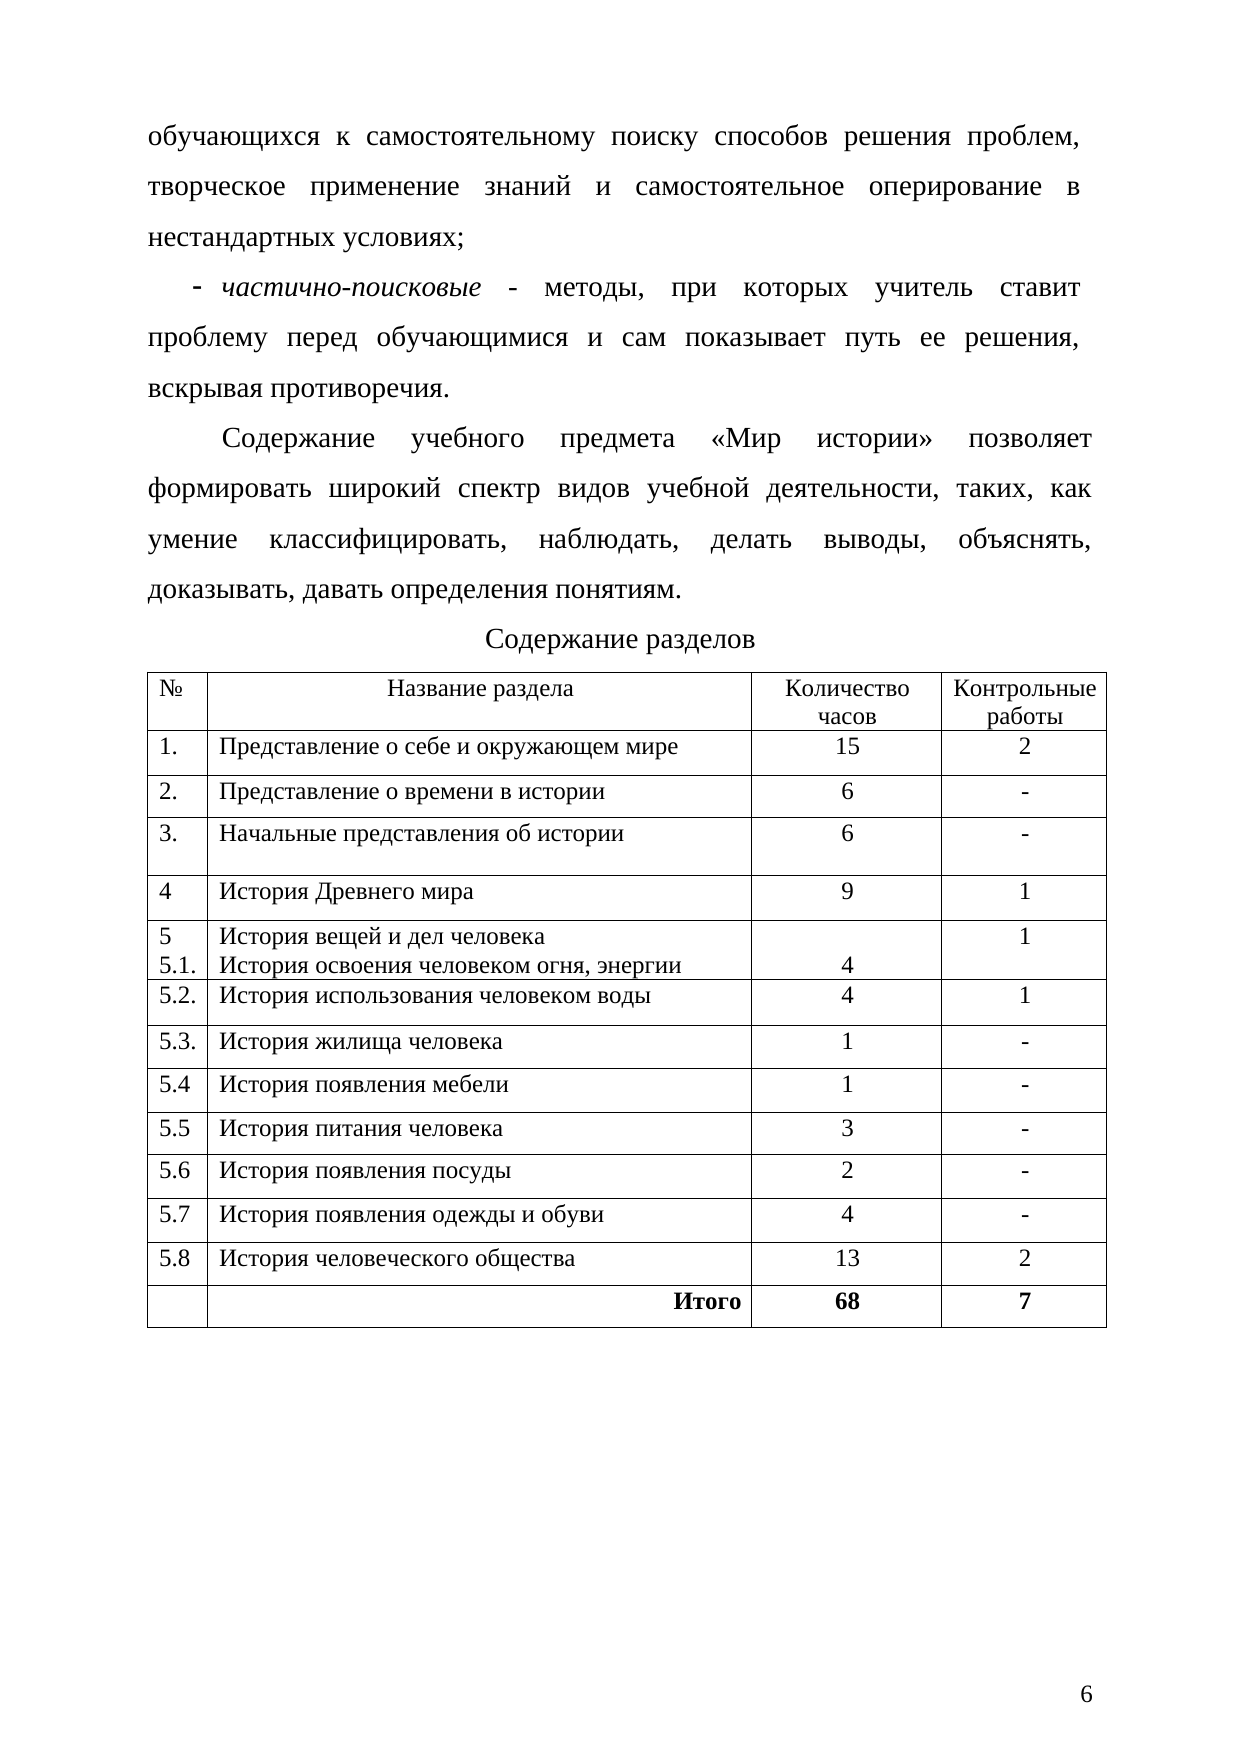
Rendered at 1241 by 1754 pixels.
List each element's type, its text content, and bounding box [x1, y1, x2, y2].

table_cell 4 [752, 921, 941, 979]
table_cell 2. [148, 776, 207, 817]
table_cell 5.6 [148, 1155, 207, 1198]
table_cell 3. [148, 818, 207, 875]
table_cell 7 [942, 1286, 1106, 1327]
table_cell История появления посуды [208, 1155, 751, 1198]
table_cell Представление о себе и окружающем мире [208, 731, 751, 775]
table_cell Представление о времени в истории [208, 776, 751, 817]
table_cell История Древнего мира [208, 876, 751, 920]
text Содержание учебного предмета «Мир истории» позволяет формировать широкий спектр видов учебной деятельности, таких, как умение классифицировать, наблюдать, делать выводы, объяснять, доказывать, давать определения понятиям. [148, 420, 1092, 604]
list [148, 118, 1081, 252]
table_header Количество часов [752, 673, 941, 730]
table_cell 1 [942, 876, 1106, 920]
table_cell 5.2. [148, 980, 207, 1025]
table_cell Итого [208, 1286, 751, 1327]
table_cell 5 5.1. [148, 921, 207, 979]
table_cell 4 [752, 980, 941, 1025]
table_cell История человеческого общества [208, 1243, 751, 1285]
table_cell 1 [752, 1026, 941, 1068]
table_cell - [942, 1155, 1106, 1198]
table_cell 1. [148, 731, 207, 775]
table_cell 15 [752, 731, 941, 775]
table_cell 5.7 [148, 1199, 207, 1242]
table_cell 2 [942, 731, 1106, 775]
list частично-поисковые - методы, при которых учитель ставит проблему перед обучающимися и сам показывает путь ее решения, вскрывая противоречия. [148, 269, 1081, 403]
table_cell 9 [752, 876, 941, 920]
table_cell 6 [752, 776, 941, 817]
table_cell История появления мебели [208, 1069, 751, 1112]
table_cell 1 [752, 1069, 941, 1112]
table_cell 68 [752, 1286, 941, 1327]
table_cell 5.8 [148, 1243, 207, 1285]
table_cell [148, 1286, 207, 1327]
table_cell 2 [942, 1243, 1106, 1285]
table_cell История использования человеком воды [208, 980, 751, 1025]
table_cell 13 [752, 1243, 941, 1285]
table_header Название раздела [208, 673, 751, 730]
table_cell 4 [148, 876, 207, 920]
table_cell 2 [752, 1155, 941, 1198]
table_cell - [942, 1069, 1106, 1112]
table_cell Начальные представления об истории [208, 818, 751, 875]
text Содержание разделов [148, 621, 1092, 655]
table_cell История вещей и дел человека История освоения человеком огня, энергии [208, 921, 751, 979]
table_cell 1 [942, 921, 1106, 979]
table_cell 5.4 [148, 1069, 207, 1112]
table_cell - [942, 1199, 1106, 1242]
table_cell - [942, 1113, 1106, 1154]
table_header Контрольные работы [942, 673, 1106, 730]
table_cell История появления одежды и обуви [208, 1199, 751, 1242]
table_cell - [942, 1026, 1106, 1068]
table_cell 5.5 [148, 1113, 207, 1154]
table_cell - [942, 818, 1106, 875]
table_header № [148, 673, 207, 730]
table_cell История жилища человека [208, 1026, 751, 1068]
table_cell 3 [752, 1113, 941, 1154]
table_cell 1 [942, 980, 1106, 1025]
table_cell 5.3. [148, 1026, 207, 1068]
table_cell История питания человека [208, 1113, 751, 1154]
table_cell 6 [752, 818, 941, 875]
table_cell 4 [752, 1199, 941, 1242]
table_cell - [942, 776, 1106, 817]
